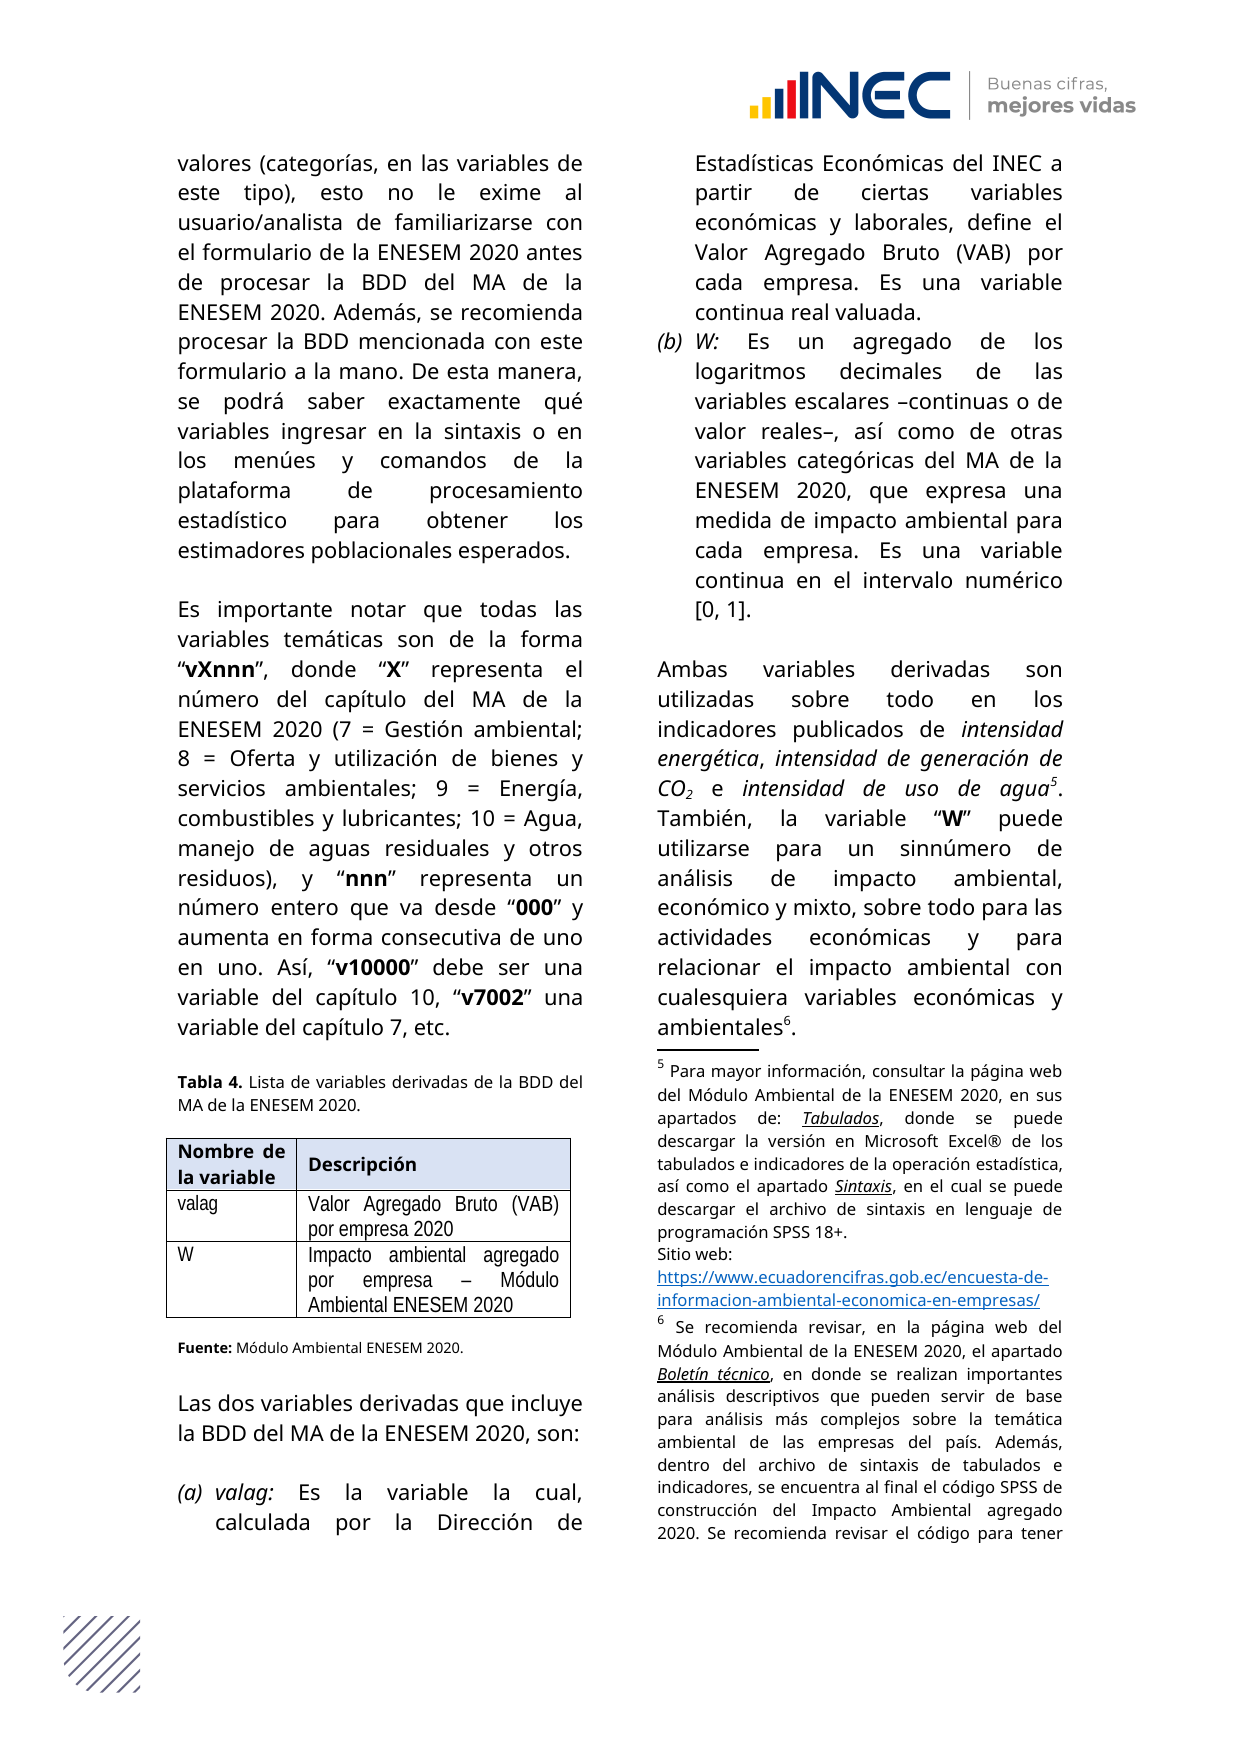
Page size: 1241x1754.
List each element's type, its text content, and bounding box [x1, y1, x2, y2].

table_cell Impacto ambiental agregado por empresa – Módulo Ambiental ENESEM 2020 [297, 1242, 570, 1317]
table_cell valag [167, 1191, 296, 1241]
table_header Descripción [297, 1139, 570, 1189]
list valag: Es la variable la cual, calculada por la Dirección de Estadísticas Económicas del INEC a partir de ciertas variables económicas y laborales, define el Valor Agregado Bruto (VAB) por cada empresa. Es una variable continua real valuada. [177, 1477, 583, 1537]
list valag: Es la variable la cual, calculada por la Dirección de Estadísticas Económicas del INEC a partir de ciertas variables económicas y laborales, define el Valor Agregado Bruto (VAB) por cada empresa. Es una variable continua real valuada. [657, 148, 1063, 326]
text Tabla 4. Lista de variables derivadas de la BDD del MA de la ENESEM 2020. [177, 1071, 583, 1117]
picture [1, 1, 1241, 1754]
text Las dos variables derivadas que incluye la BDD del MA de la ENESEM 2020, son: [177, 1388, 583, 1447]
text Fuente: Módulo Ambiental ENESEM 2020. [177, 1338, 583, 1358]
list W: Es un agregado de los logaritmos decimales de las variables escalares –continuas o de valor reales–, así como de otras variables categóricas del MA de la ENESEM 2020, que expresa una medida de impacto ambiental para cada empresa. Es una variable continua en el intervalo numérico [0, 1]. [657, 326, 1063, 624]
text Es importante notar que todas las variables temáticas son de la forma “vXnnn”, donde “X” representa el número del capítulo del MA de la ENESEM 2020 (7 = Gestión ambiental; 8 = Oferta y utilización de bienes y servicios ambientales; 9 = Energía, combustibles y lubricantes; 10 = Agua, manejo de aguas residuales y otros residuos), y “nnn” representa un número entero que va desde “000” y aumenta en forma consecutiva de uno en uno. Así, “v10000” debe ser una variable del capítulo 10, “v7002” una variable del capítulo 7, etc. [177, 594, 583, 1041]
table_cell W [167, 1242, 296, 1317]
table_cell Valor Agregado Bruto (VAB) por empresa 2020 [297, 1191, 570, 1241]
text Ambas variables derivadas son utilizadas sobre todo en los indicadores publicados de intensidad energética, intensidad de generación de CO2 e intensidad de uso de agua. También, la variable “W” puede utilizarse para un sinnúmero de análisis de impacto ambiental, económico y mixto, sobre todo para las actividades económicas y para relacionar el impacto ambiental con cualesquiera variables económicas y ambientales. [657, 654, 1063, 1041]
table_header Nombre de la variable [167, 1139, 296, 1189]
